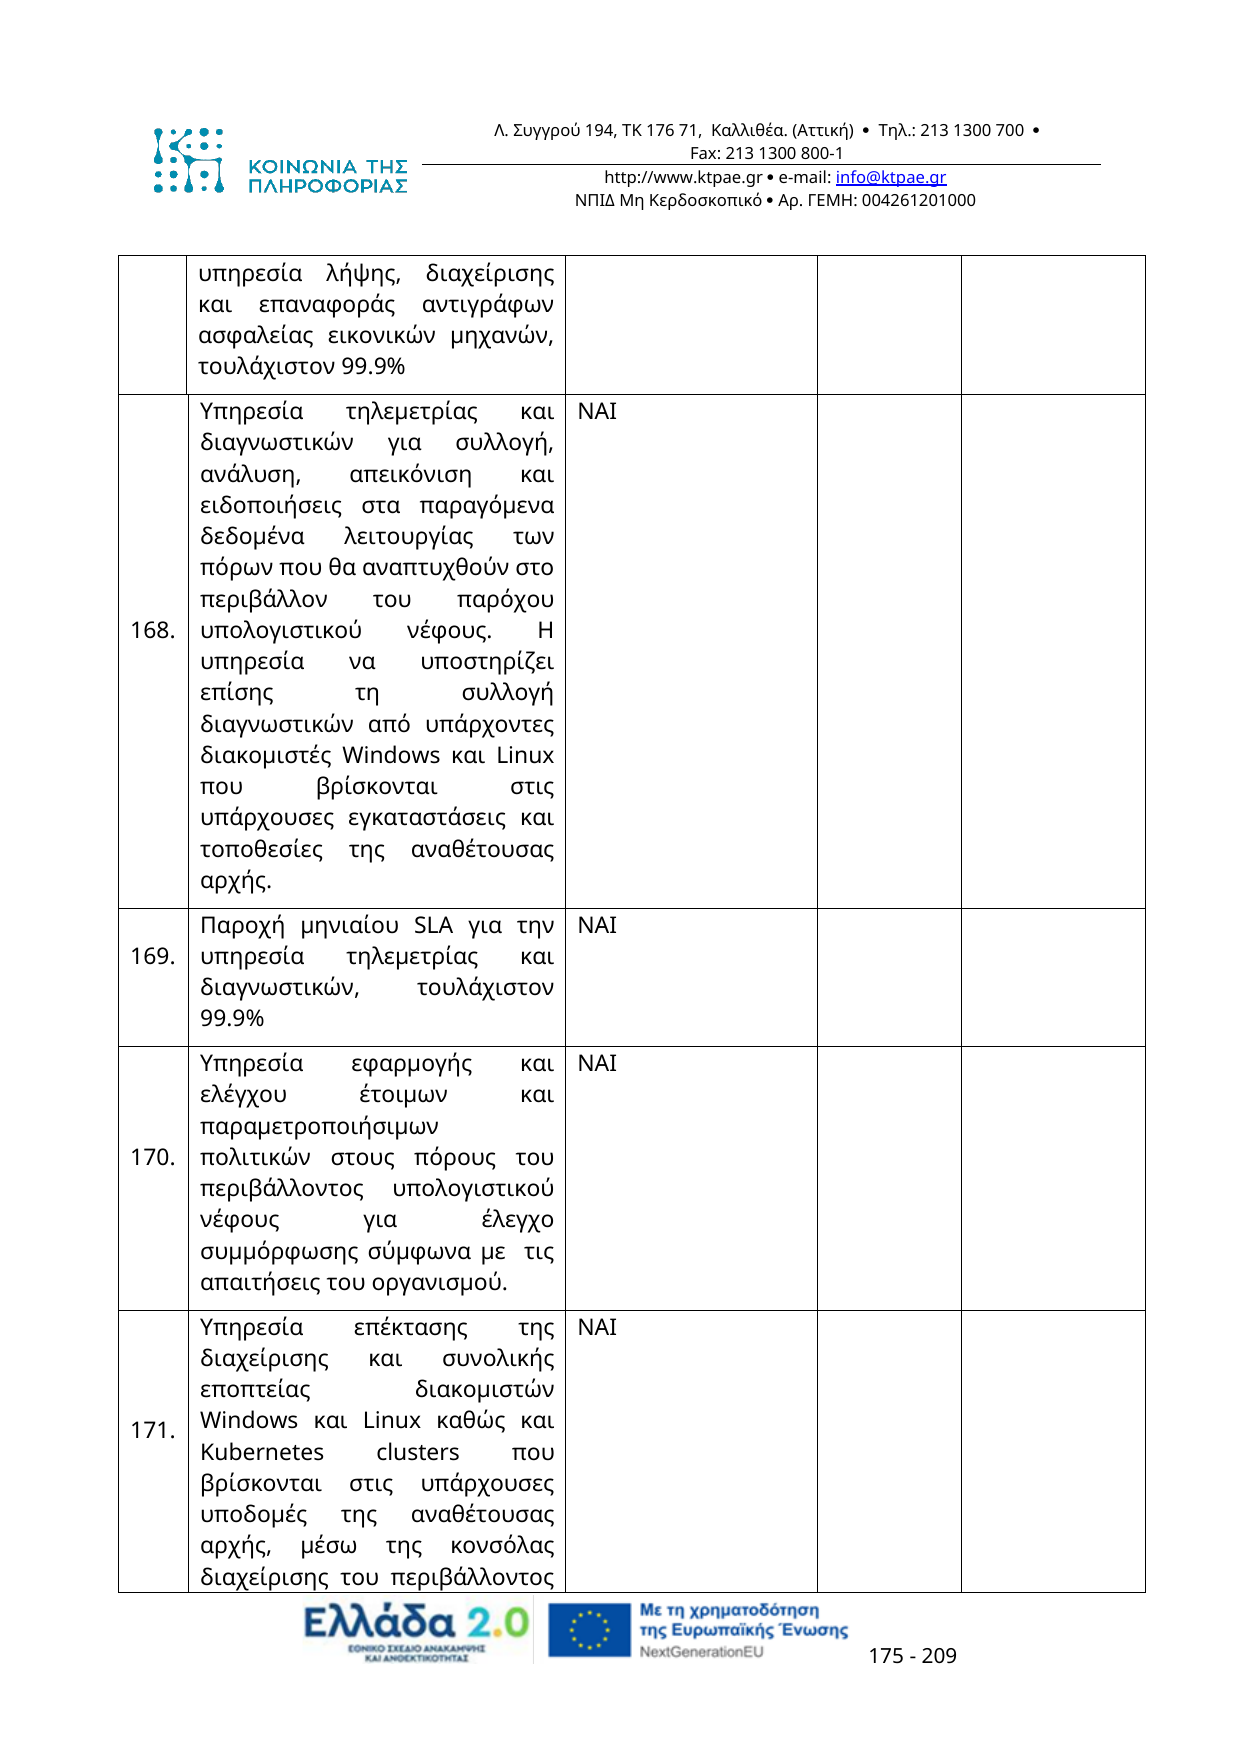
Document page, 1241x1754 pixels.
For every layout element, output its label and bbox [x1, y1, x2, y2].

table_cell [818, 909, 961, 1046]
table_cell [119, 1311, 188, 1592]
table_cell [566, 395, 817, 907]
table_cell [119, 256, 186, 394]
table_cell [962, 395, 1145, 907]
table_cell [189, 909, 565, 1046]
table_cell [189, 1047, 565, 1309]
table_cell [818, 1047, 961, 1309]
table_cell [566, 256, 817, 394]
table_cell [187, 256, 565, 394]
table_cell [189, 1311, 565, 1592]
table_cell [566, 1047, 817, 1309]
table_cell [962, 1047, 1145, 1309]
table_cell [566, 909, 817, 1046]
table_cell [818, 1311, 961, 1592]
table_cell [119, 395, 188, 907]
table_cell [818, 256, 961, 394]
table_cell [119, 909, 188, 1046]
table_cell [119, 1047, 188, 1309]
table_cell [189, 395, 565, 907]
picture [302, 1595, 858, 1664]
picture [140, 118, 422, 200]
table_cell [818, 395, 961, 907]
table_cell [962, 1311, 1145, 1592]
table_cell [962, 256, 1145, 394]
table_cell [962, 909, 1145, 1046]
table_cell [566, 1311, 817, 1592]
